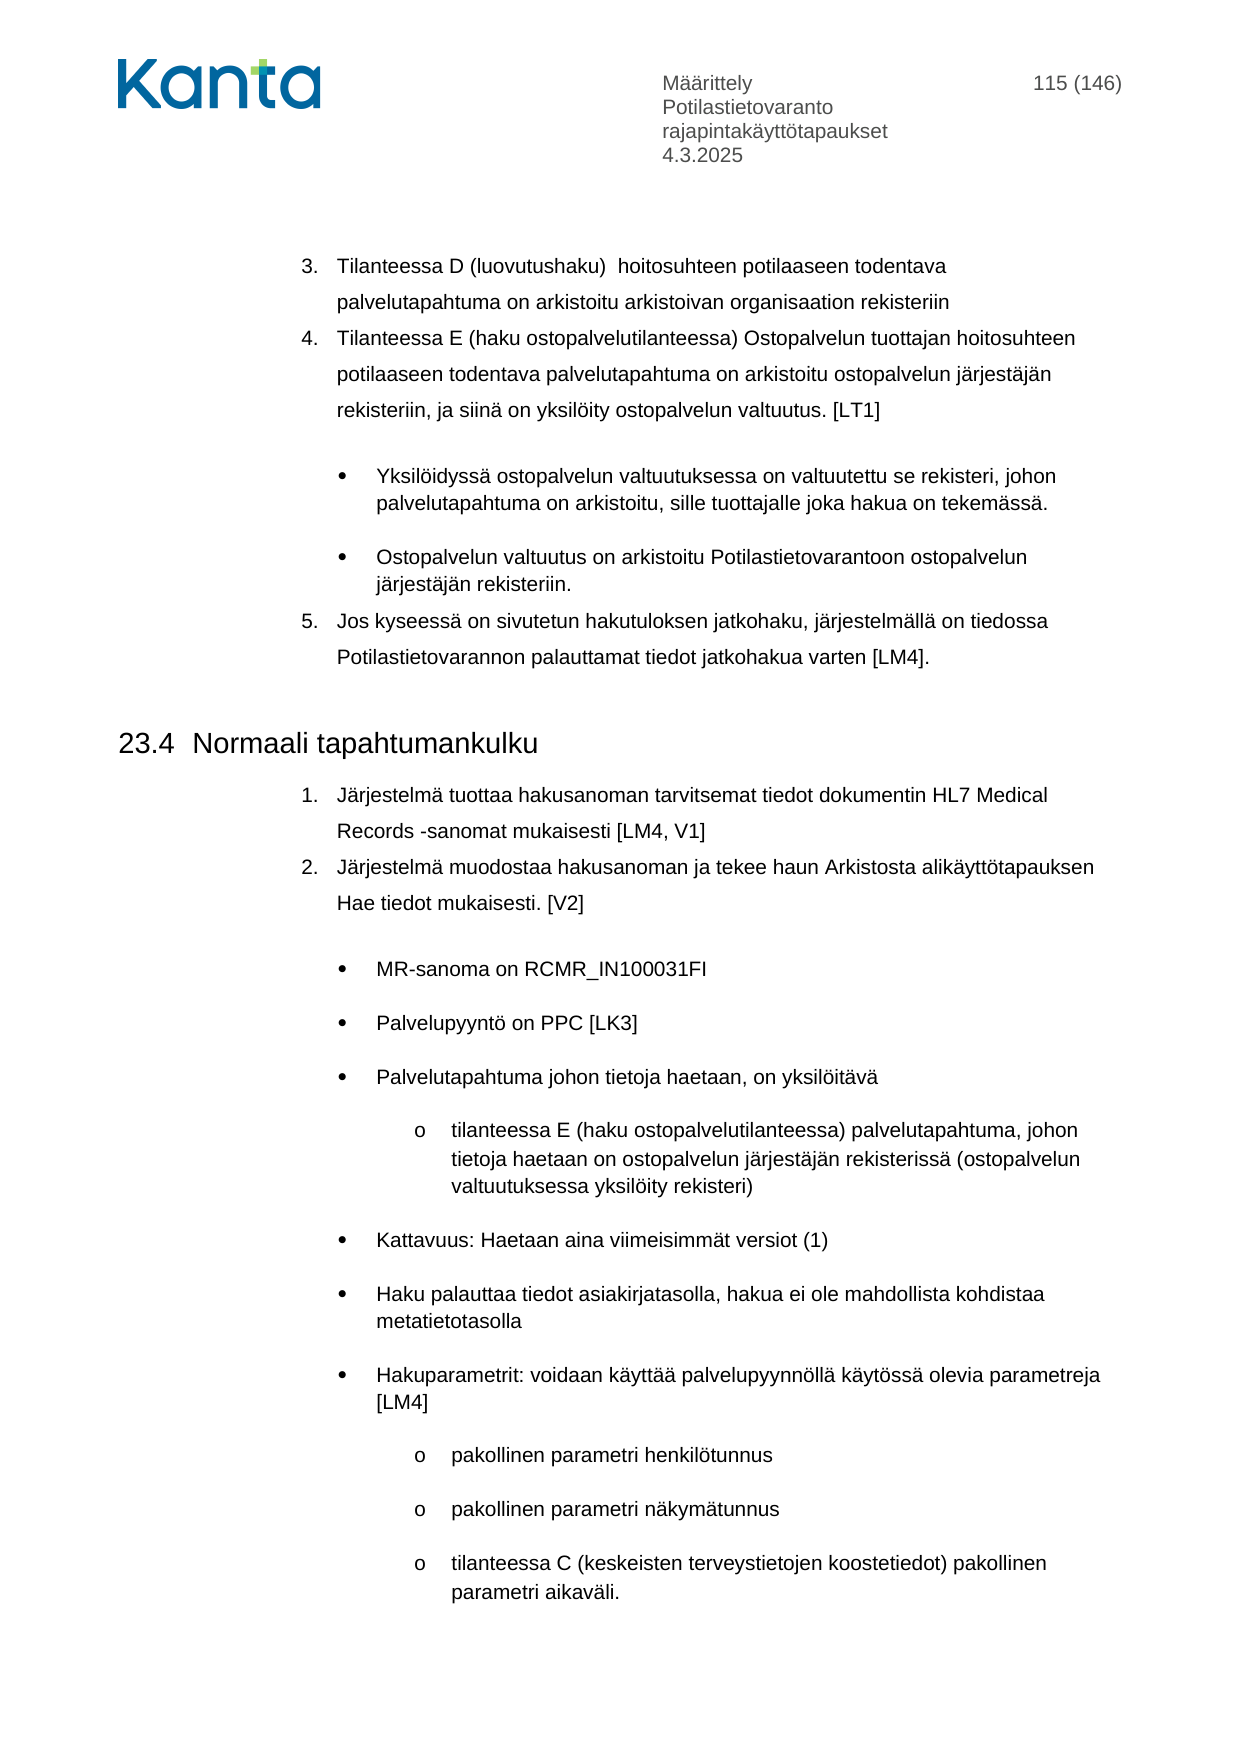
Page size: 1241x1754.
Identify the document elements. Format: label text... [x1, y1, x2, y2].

list Palvelutapahtuma johon tietoja haetaan, on yksilöitävä [339, 1062, 1107, 1089]
list Yksilöidyssä ostopalvelun valtuutuksessa on valtuutettu se rekisteri, johon palvelutapahtuma on arkistoitu, sille tuottajalle joka hakua on tekemässä. [339, 461, 1107, 515]
list MR-sanoma on RCMR_IN100031FI [339, 954, 1107, 981]
list Tilanteessa E (haku ostopalvelutilanteessa) Ostopalvelun tuottajan hoitosuhteen potilaaseen todentava palvelutapahtuma on arkistoitu ostopalvelun järjestäjän rekisteriin, ja siinä on yksilöity ostopalvelun valtuutus. [LT1] [301, 326, 1107, 422]
list Palvelupyyntö on PPC [LK3] [339, 1008, 1107, 1035]
list Jos kyseessä on sivutetun hakutuloksen jatkohaku, järjestelmällä on tiedossa Potilastietovarannon palauttamat tiedot jatkohakua varten [LM4]. [301, 609, 1107, 668]
list Kattavuus: Haetaan aina viimeisimmät versiot (1) [339, 1224, 1107, 1252]
list tilanteessa E (haku ostopalvelutilanteessa) palvelutapahtuma, johon tietoja haetaan on ostopalvelun järjestäjän rekisterissä (ostopalvelun valtuutuksessa yksilöity rekisteri) [414, 1116, 1107, 1197]
picture [118, 59, 321, 109]
subtitle Normaali tapahtumankulku [118, 726, 1107, 760]
list pakollinen parametri näkymätunnus [414, 1495, 1107, 1522]
list Järjestelmä muodostaa hakusanoman ja tekee haun Arkistosta alikäyttötapauksen Hae tiedot mukaisesti. [V2] [301, 855, 1107, 914]
list pakollinen parametri henkilötunnus [414, 1441, 1107, 1468]
list Ostopalvelun valtuutus on arkistoitu Potilastietovarantoon ostopalvelun järjestäjän rekisteriin. [339, 542, 1107, 596]
list Haku palauttaa tiedot asiakirjatasolla, hakua ei ole mahdollista kohdistaa metatietotasolla [339, 1279, 1107, 1333]
list Järjestelmä tuottaa hakusanoman tarvitsemat tiedot dokumentin HL7 Medical Records -sanomat mukaisesti [LM4, V1] [301, 783, 1107, 843]
list Tilanteessa D (luovutushaku) hoitosuhteen potilaaseen todentava palvelutapahtuma on arkistoitu arkistoivan organisaation rekisteriin [301, 254, 1107, 314]
list tilanteessa C (keskeisten terveystietojen koostetiedot) pakollinen parametri aikaväli. [414, 1549, 1107, 1604]
list Hakuparametrit: voidaan käyttää palvelupyynnöllä käytössä olevia parametreja [LM4] [339, 1360, 1107, 1414]
